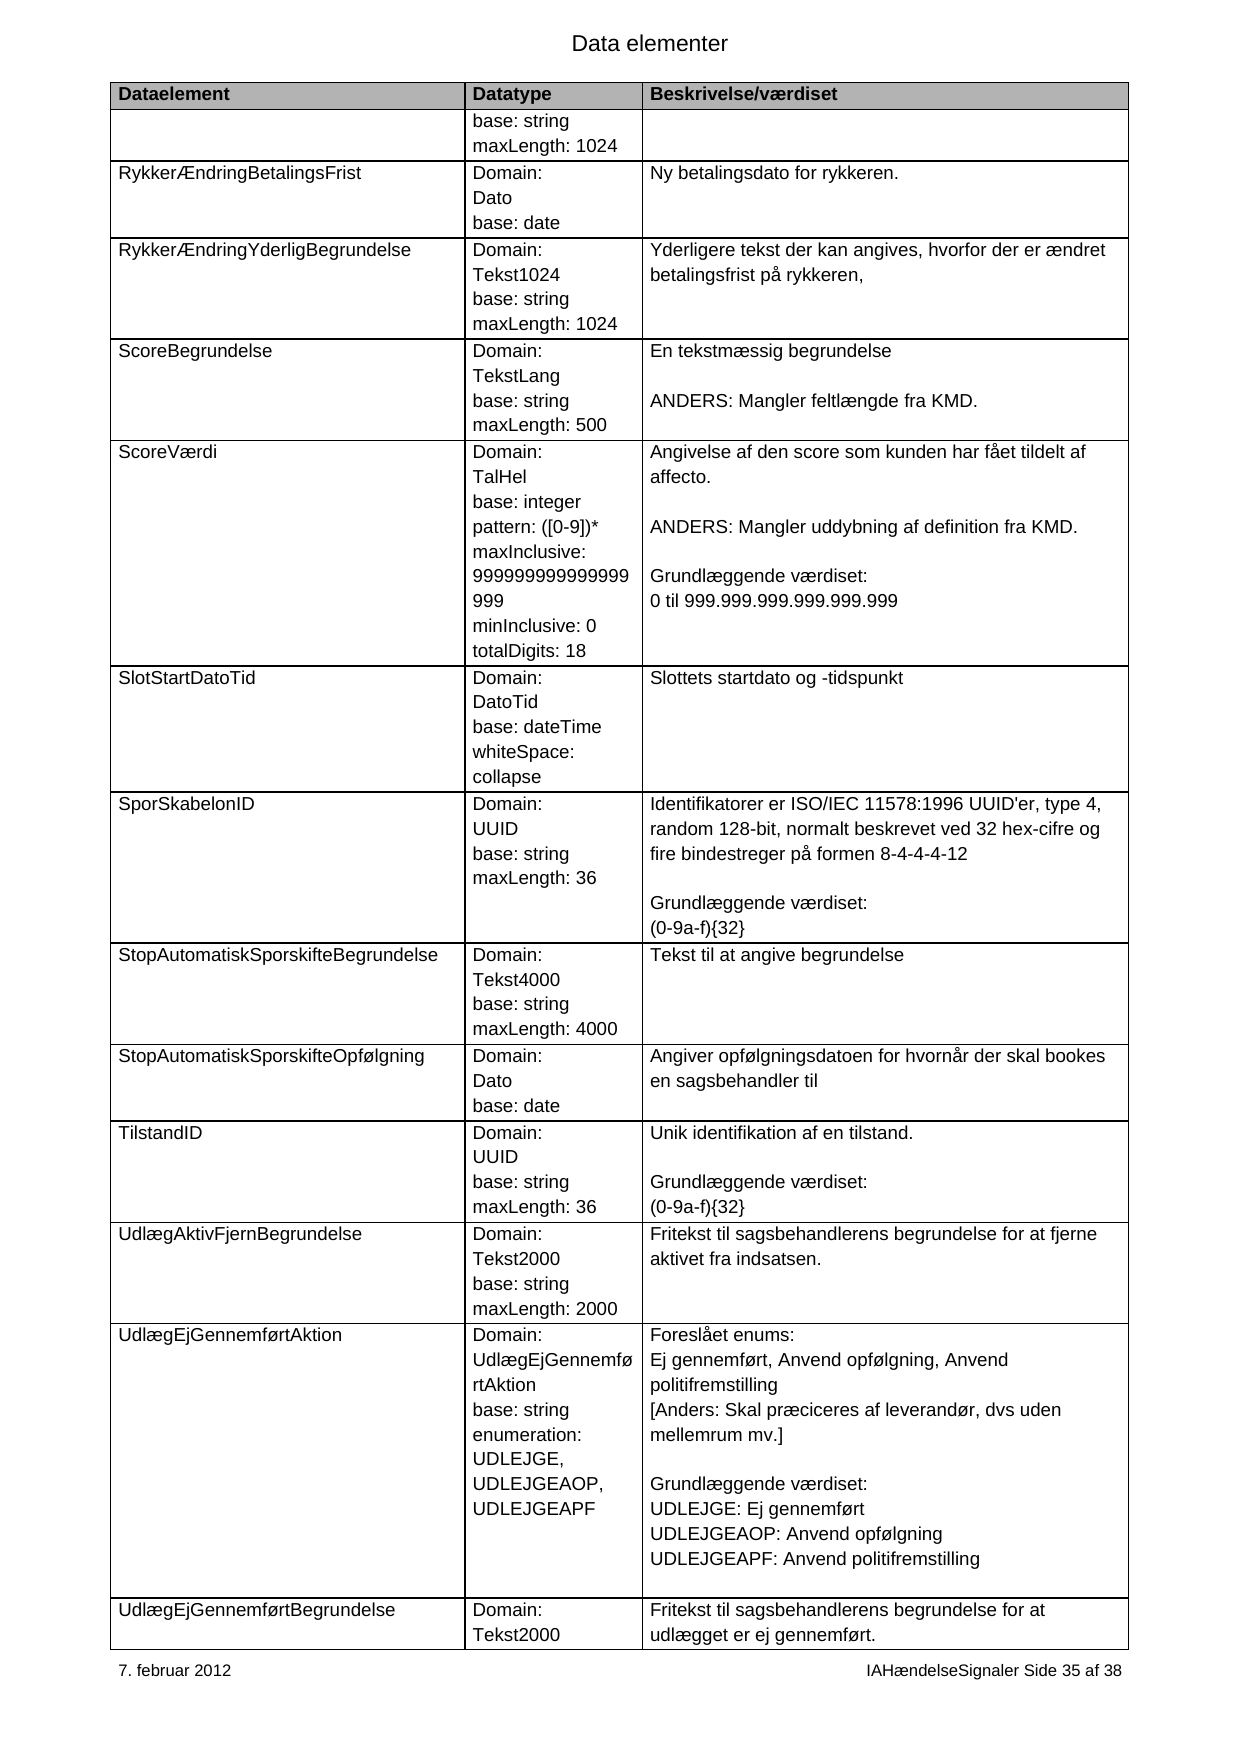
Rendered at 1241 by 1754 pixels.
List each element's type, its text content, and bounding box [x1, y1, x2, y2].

table_cell Ny betalingsdato for rykkeren. [643, 162, 1128, 237]
table_cell ScoreBegrundelse [111, 340, 464, 440]
table_cell Domain: UUID base: string maxLength: 36 [466, 1122, 642, 1221]
table_cell Domain: TalHel base: integer pattern: ([0-9])* maxInclusive: 999999999999999999 minInclusive: 0 totalDigits: 18 [466, 441, 642, 665]
table_cell Yderligere tekst der kan angives, hvorfor der er ændret betalingsfrist på rykkeren, [643, 239, 1128, 338]
table_cell Foreslået enums: Ej gennemført, Anvend opfølgning, Anvend politifremstilling [Anders: Skal præciceres af leverandør, dvs uden mellemrum mv.] Grundlæggende værdiset: UDLEJGE: Ej gennemført UDLEJGEAOP: Anvend opfølgning UDLEJGEAPF: Anvend politifremstilling [643, 1324, 1128, 1597]
table_cell Tekst til at angive begrundelse [643, 944, 1128, 1043]
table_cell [643, 1599, 1128, 1649]
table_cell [111, 110, 464, 160]
table_header Beskrivelse/værdiset [643, 83, 1128, 109]
table_cell StopAutomatiskSporskifteBegrundelse [111, 944, 464, 1043]
table_cell TilstandID [111, 1122, 464, 1221]
table_cell UdlægEjGennemførtAktion [111, 1324, 464, 1597]
table_cell UdlægAktivFjernBegrundelse [111, 1223, 464, 1323]
table_cell En tekstmæssig begrundelse ANDERS: Mangler feltlængde fra KMD. [643, 340, 1128, 440]
table_cell Angivelse af den score som kunden har fået tildelt af affecto. ANDERS: Mangler uddybning af definition fra KMD. Grundlæggende værdiset: 0 til 999.999.999.999.999.999 [643, 441, 1128, 665]
table_cell SporSkabelonID [111, 793, 464, 942]
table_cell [111, 1599, 464, 1649]
table_cell Angiver opfølgningsdatoen for hvornår der skal bookes en sagsbehandler til [643, 1045, 1128, 1120]
table_cell Domain: Tekst1024 base: string maxLength: 1024 [466, 239, 642, 338]
table_cell StopAutomatiskSporskifteOpfølgning [111, 1045, 464, 1120]
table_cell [643, 110, 1128, 160]
table_cell Domain: Tekst4000 base: string maxLength: 4000 [466, 944, 642, 1043]
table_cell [466, 1599, 642, 1649]
table_cell RykkerÆndringYderligBegrundelse [111, 239, 464, 338]
table_cell Domain: Dato base: date [466, 1045, 642, 1120]
table_cell Domain: Tekst2000 base: string maxLength: 2000 [466, 1223, 642, 1323]
table_cell Domain: Dato base: date [466, 162, 642, 237]
table_cell Unik identifikation af en tilstand. Grundlæggende værdiset: (0-9a-f){32} [643, 1122, 1128, 1221]
table_cell SlotStartDatoTid [111, 667, 464, 791]
table_header Dataelement [111, 83, 464, 109]
table_header Datatype [466, 83, 642, 109]
table_cell Fritekst til sagsbehandlerens begrundelse for at fjerne aktivet fra indsatsen. [643, 1223, 1128, 1323]
table_cell Domain: UdlægEjGennemførtAktion base: string enumeration: UDLEJGE, UDLEJGEAOP, UDLEJGEAPF [466, 1324, 642, 1597]
table_cell Domain: UUID base: string maxLength: 36 [466, 793, 642, 942]
table_cell Identifikatorer er ISO/IEC 11578:1996 UUID'er, type 4, random 128-bit, normalt beskrevet ved 32 hex-cifre og fire bindestreger på formen 8-4-4-4-12 Grundlæggende værdiset: (0-9a-f){32} [643, 793, 1128, 942]
table_cell ScoreVærdi [111, 441, 464, 665]
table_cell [466, 110, 642, 160]
table_cell Slottets startdato og -tidspunkt [643, 667, 1128, 791]
table_cell Domain: DatoTid base: dateTime whiteSpace: collapse [466, 667, 642, 791]
table_cell Domain: TekstLang base: string maxLength: 500 [466, 340, 642, 440]
table_cell RykkerÆndringBetalingsFrist [111, 162, 464, 237]
